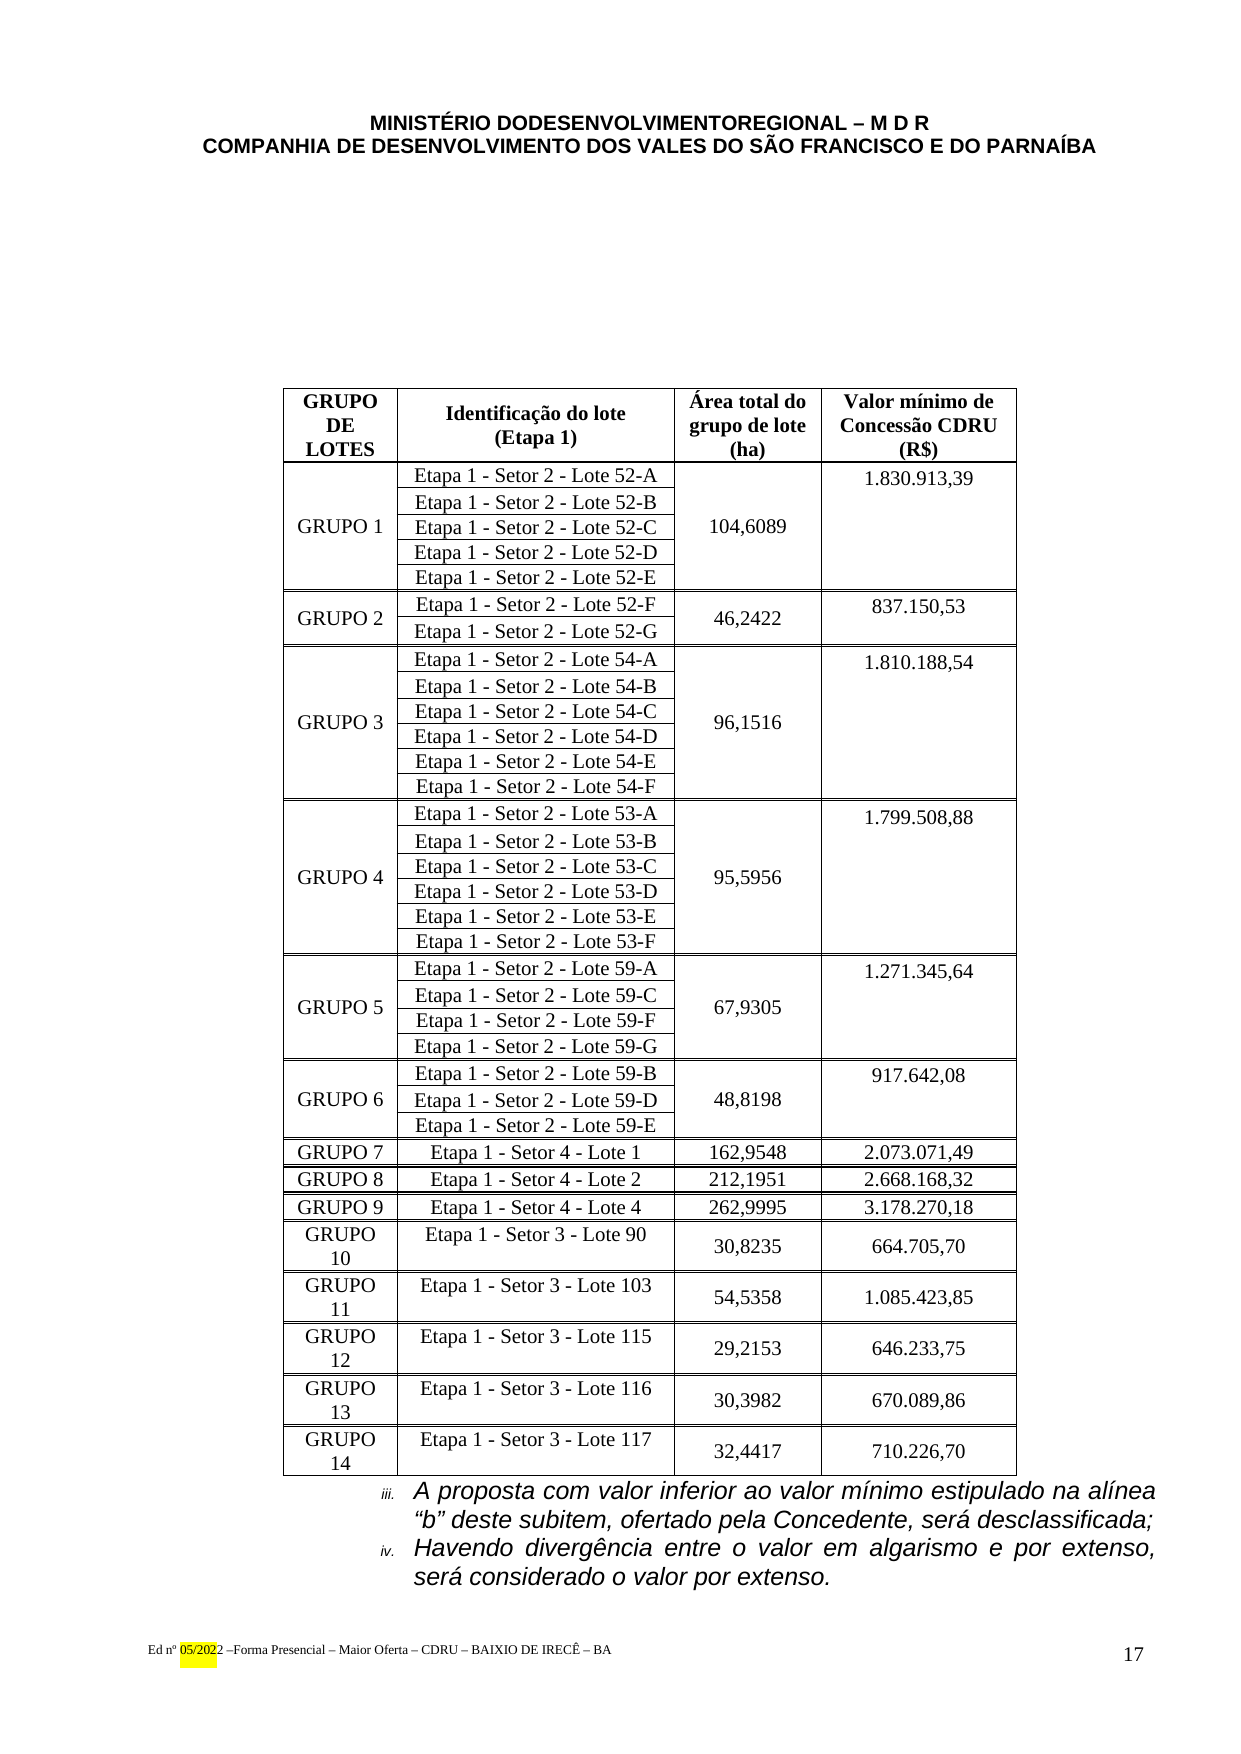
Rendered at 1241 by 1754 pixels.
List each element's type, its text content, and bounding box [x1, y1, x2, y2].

table_cell GRUPO 13 [284, 1376, 397, 1424]
table_header Área total do grupo de lote (ha) [675, 389, 821, 461]
table_cell 29,2153 [675, 1324, 821, 1372]
table_cell Etapa 1 - Setor 2 - Lote 59-F [398, 1009, 674, 1032]
table_cell Etapa 1 - Setor 2 - Lote 54-D [398, 724, 674, 748]
table_cell 46,2422 [675, 592, 821, 643]
table_cell Etapa 1 - Setor 2 - Lote 52-G [398, 617, 674, 643]
table_cell Etapa 1 - Setor 4 - Lote 2 [398, 1168, 674, 1191]
table_cell 3.178.270,18 [822, 1195, 1016, 1219]
table_cell Etapa 1 - Setor 2 - Lote 54-C [398, 699, 674, 723]
table_cell 917.642,08 [822, 1061, 1016, 1137]
table_cell Etapa 1 - Setor 2 - Lote 59-B [398, 1061, 674, 1085]
table_cell Etapa 1 - Setor 3 - Lote 116 [398, 1376, 674, 1424]
table_cell GRUPO 11 [284, 1273, 397, 1321]
table_cell Etapa 1 - Setor 2 - Lote 53-D [398, 879, 674, 903]
table_cell 2.668.168,32 [822, 1168, 1016, 1191]
table_cell Etapa 1 - Setor 2 - Lote 53-C [398, 854, 674, 878]
table_cell Etapa 1 - Setor 2 - Lote 59-G [398, 1034, 674, 1058]
table_cell Etapa 1 - Setor 2 - Lote 59-C [398, 981, 674, 1007]
table_header GRUPO DE LOTES [284, 389, 397, 461]
table_cell 48,8198 [675, 1061, 821, 1137]
table_cell 710.226,70 [822, 1427, 1016, 1475]
table_cell Etapa 1 - Setor 2 - Lote 52-E [398, 565, 674, 589]
table_header Identificação do lote (Etapa 1) [398, 389, 674, 461]
table_cell Etapa 1 - Setor 2 - Lote 54-F [398, 774, 674, 798]
table_cell Etapa 1 - Setor 2 - Lote 59-D [398, 1086, 674, 1112]
table_cell Etapa 1 - Setor 2 - Lote 52-C [398, 515, 674, 539]
table_cell GRUPO 12 [284, 1324, 397, 1372]
table_cell 1.271.345,64 [822, 956, 1016, 1058]
table_cell 32,4417 [675, 1427, 821, 1475]
table_cell 30,8235 [675, 1222, 821, 1270]
table_cell Etapa 1 - Setor 2 - Lote 52-F [398, 592, 674, 616]
table_cell 95,5956 [675, 801, 821, 953]
table_cell Etapa 1 - Setor 2 - Lote 52-D [398, 540, 674, 564]
table_cell Etapa 1 - Setor 4 - Lote 1 [398, 1140, 674, 1164]
table_cell Etapa 1 - Setor 3 - Lote 90 [398, 1222, 674, 1270]
table_cell 664.705,70 [822, 1222, 1016, 1270]
list A proposta com valor inferior ao valor mínimo estipulado na alínea “b” deste subitem, ofertado pela Concedente, será desclassificada; [395, 1476, 1158, 1533]
table_cell Etapa 1 - Setor 2 - Lote 54-A [398, 647, 674, 671]
table_cell GRUPO 10 [284, 1222, 397, 1270]
table_cell Etapa 1 - Setor 2 - Lote 59-E [398, 1113, 674, 1137]
table_cell Etapa 1 - Setor 3 - Lote 115 [398, 1324, 674, 1372]
table_cell Etapa 1 - Setor 2 - Lote 54-E [398, 749, 674, 773]
table_cell Etapa 1 - Setor 2 - Lote 53-A [398, 801, 674, 825]
table_cell GRUPO 1 [284, 463, 397, 589]
table_cell 162,9548 [675, 1140, 821, 1164]
table_cell 1.085.423,85 [822, 1273, 1016, 1321]
table_cell GRUPO 3 [284, 647, 397, 798]
table_cell 1.799.508,88 [822, 801, 1016, 953]
table_cell GRUPO 6 [284, 1061, 397, 1137]
table_cell Etapa 1 - Setor 4 - Lote 4 [398, 1195, 674, 1219]
table_cell 2.073.071,49 [822, 1140, 1016, 1164]
table_cell 212,1951 [675, 1168, 821, 1191]
table_cell Etapa 1 - Setor 3 - Lote 117 [398, 1427, 674, 1475]
table_cell Etapa 1 - Setor 2 - Lote 53-B [398, 826, 674, 853]
table_cell 67,9305 [675, 956, 821, 1058]
table_cell GRUPO 9 [284, 1195, 397, 1219]
table_cell 646.233,75 [822, 1324, 1016, 1372]
table_cell GRUPO 4 [284, 801, 397, 953]
table_cell Etapa 1 - Setor 2 - Lote 59-A [398, 956, 674, 980]
table_cell 670.089,86 [822, 1376, 1016, 1424]
table_cell Etapa 1 - Setor 2 - Lote 53-E [398, 904, 674, 928]
table_header Valor mínimo de Concessão CDRU (R$) [822, 389, 1016, 461]
list Havendo divergência entre o valor em algarismo e por extenso, será considerado o valor por extenso. [395, 1533, 1158, 1591]
table_cell 30,3982 [675, 1376, 821, 1424]
table_cell Etapa 1 - Setor 2 - Lote 54-B [398, 672, 674, 698]
table_cell Etapa 1 - Setor 2 - Lote 52-B [398, 488, 674, 514]
table_cell GRUPO 8 [284, 1168, 397, 1191]
table_cell Etapa 1 - Setor 3 - Lote 103 [398, 1273, 674, 1321]
table_cell 54,5358 [675, 1273, 821, 1321]
table_cell GRUPO 14 [284, 1427, 397, 1475]
table_cell Etapa 1 - Setor 2 - Lote 53-F [398, 929, 674, 953]
table_cell 262,9995 [675, 1195, 821, 1219]
table_cell GRUPO 7 [284, 1140, 397, 1164]
table_cell GRUPO 2 [284, 592, 397, 643]
table_cell 1.810.188,54 [822, 647, 1016, 798]
table_cell Etapa 1 - Setor 2 - Lote 52-A [398, 463, 674, 487]
table_cell 1.830.913,39 [822, 463, 1016, 589]
table_cell 837.150,53 [822, 592, 1016, 643]
table_cell 96,1516 [675, 647, 821, 798]
table_cell 104,6089 [675, 463, 821, 589]
table_cell GRUPO 5 [284, 956, 397, 1058]
